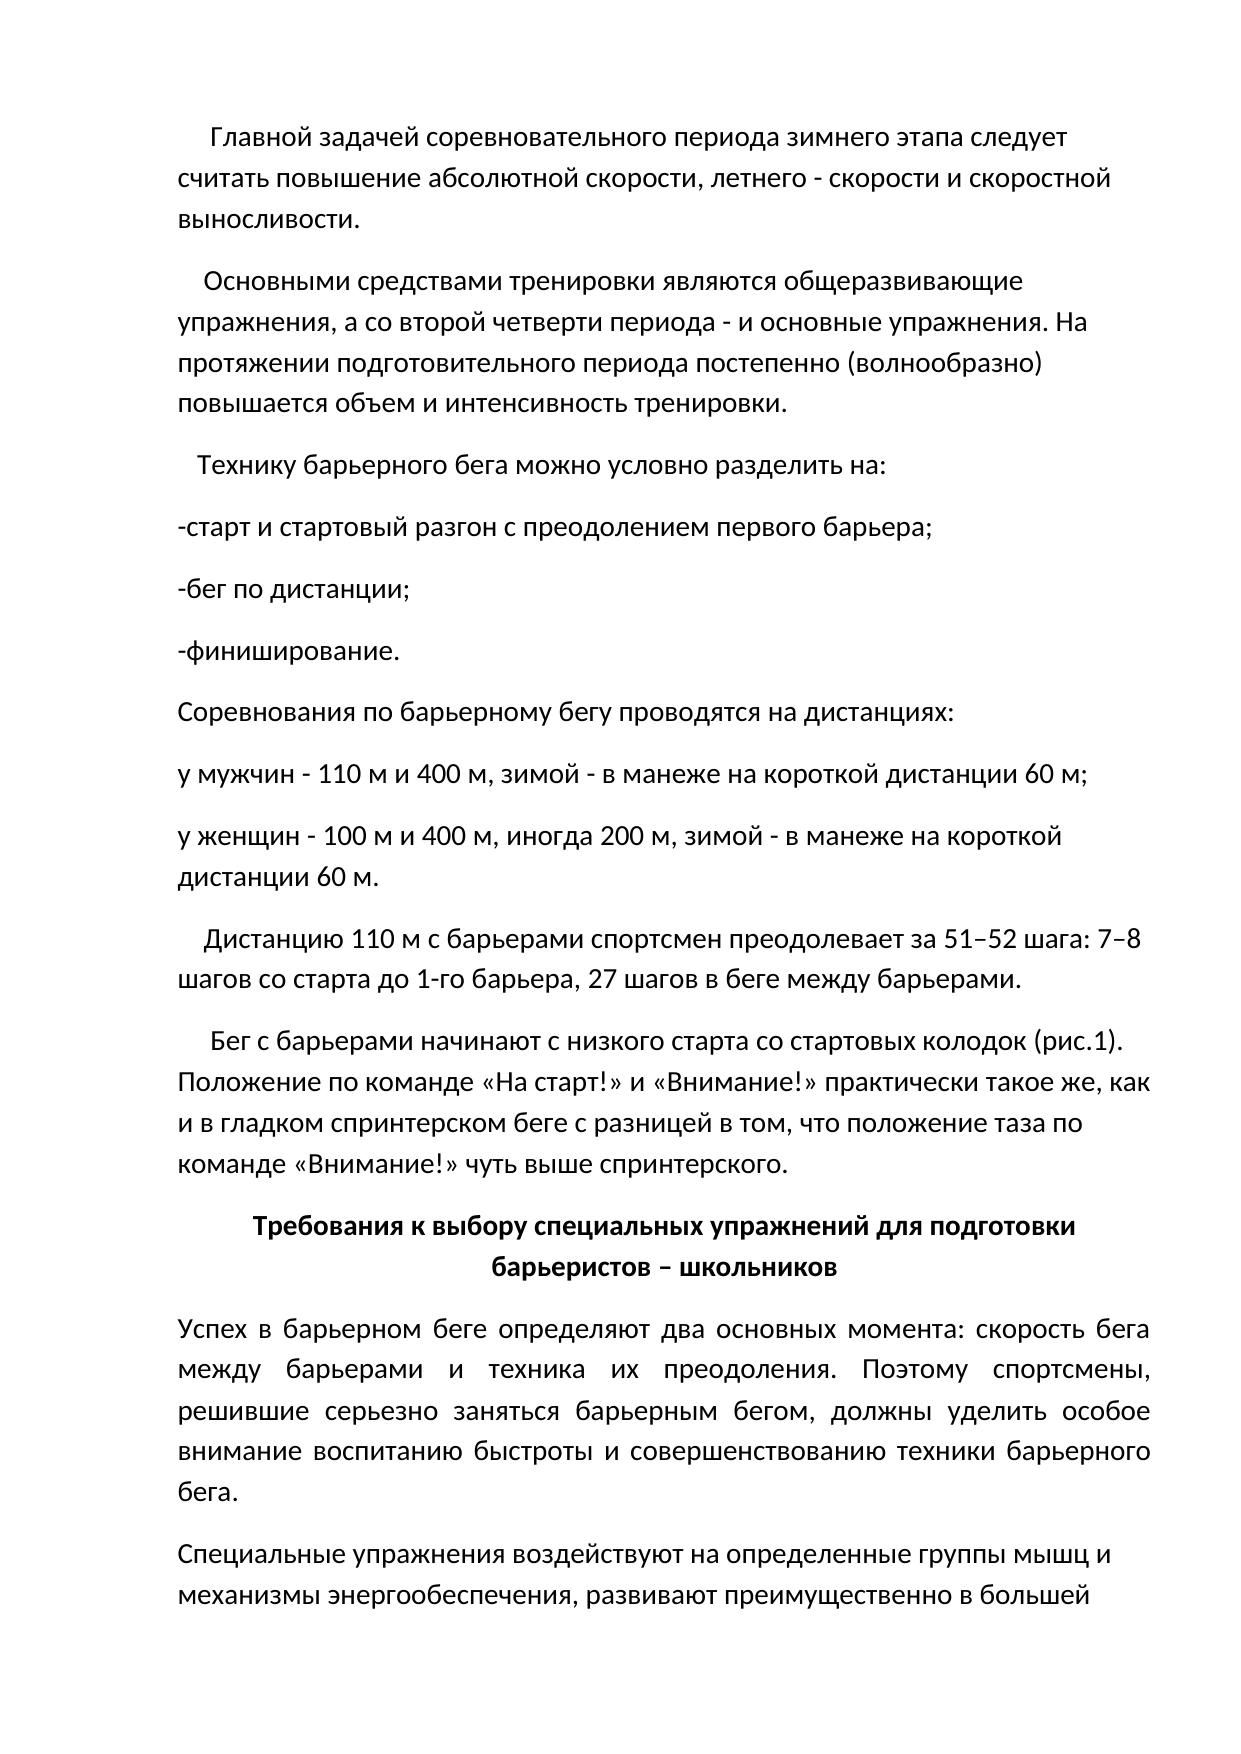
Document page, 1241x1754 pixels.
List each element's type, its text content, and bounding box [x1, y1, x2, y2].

text у женщин - 100 м и 400 м, иногда 200 м, зимой - в манеже на короткой дистанции 60 м. [177, 817, 1152, 893]
text Главной задачей соревновательного периода зимнего этапа следует считать повышение абсолютной скорости, летнего - скорости и скоростной выносливости. [177, 118, 1152, 236]
text Бег с барьерами начинают с низкого старта со стартовых колодок (рис.1). Положение по команде «На старт!» и «Внимание!» практически такое же, как и в гладком спринтерском беге с разницей в том, что положение таза по команде «Внимание!» чуть выше спринтерского. [177, 1022, 1152, 1181]
text Технику барьерного бега можно условно разделить на: [177, 446, 1152, 482]
text у мужчин - 110 м и 400 м, зимой - в манеже на короткой дистанции 60 м; [177, 755, 1152, 791]
text Соревнования по барьерному бегу проводятся на дистанциях: [177, 693, 1152, 729]
text -бег по дистанции; [177, 570, 1152, 606]
text Основными средствами тренировки являются общеразвивающие упражнения, а со второй четверти периода - и основные упражнения. На протяжении подготовительного периода постепенно (волнообразно) повышается объем и интенсивность тренировки. [177, 262, 1152, 420]
text -финиширование. [177, 632, 1152, 667]
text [177, 1535, 1152, 1612]
text Успех в барьерном беге определяют два основных момента: скорость бега между барьерами и техника их преодоления. Поэтому спортсмены, решившие серьезно заняться барьерным бегом, должны уделить особое внимание воспитанию быстроты и совершенствованию техники барьерного бега. [177, 1310, 1152, 1509]
text Требования к выбору специальных упражнений для подготовки барьеристов – школьников [177, 1207, 1152, 1283]
text -старт и стартовый разгон с преодолением первого барьера; [177, 508, 1152, 544]
text Дистанцию 110 м с барьерами спортсмен преодолевает за 51–52 шага: 7–8 шагов со старта до 1-го барьера, 27 шагов в беге между барьерами. [177, 920, 1152, 996]
